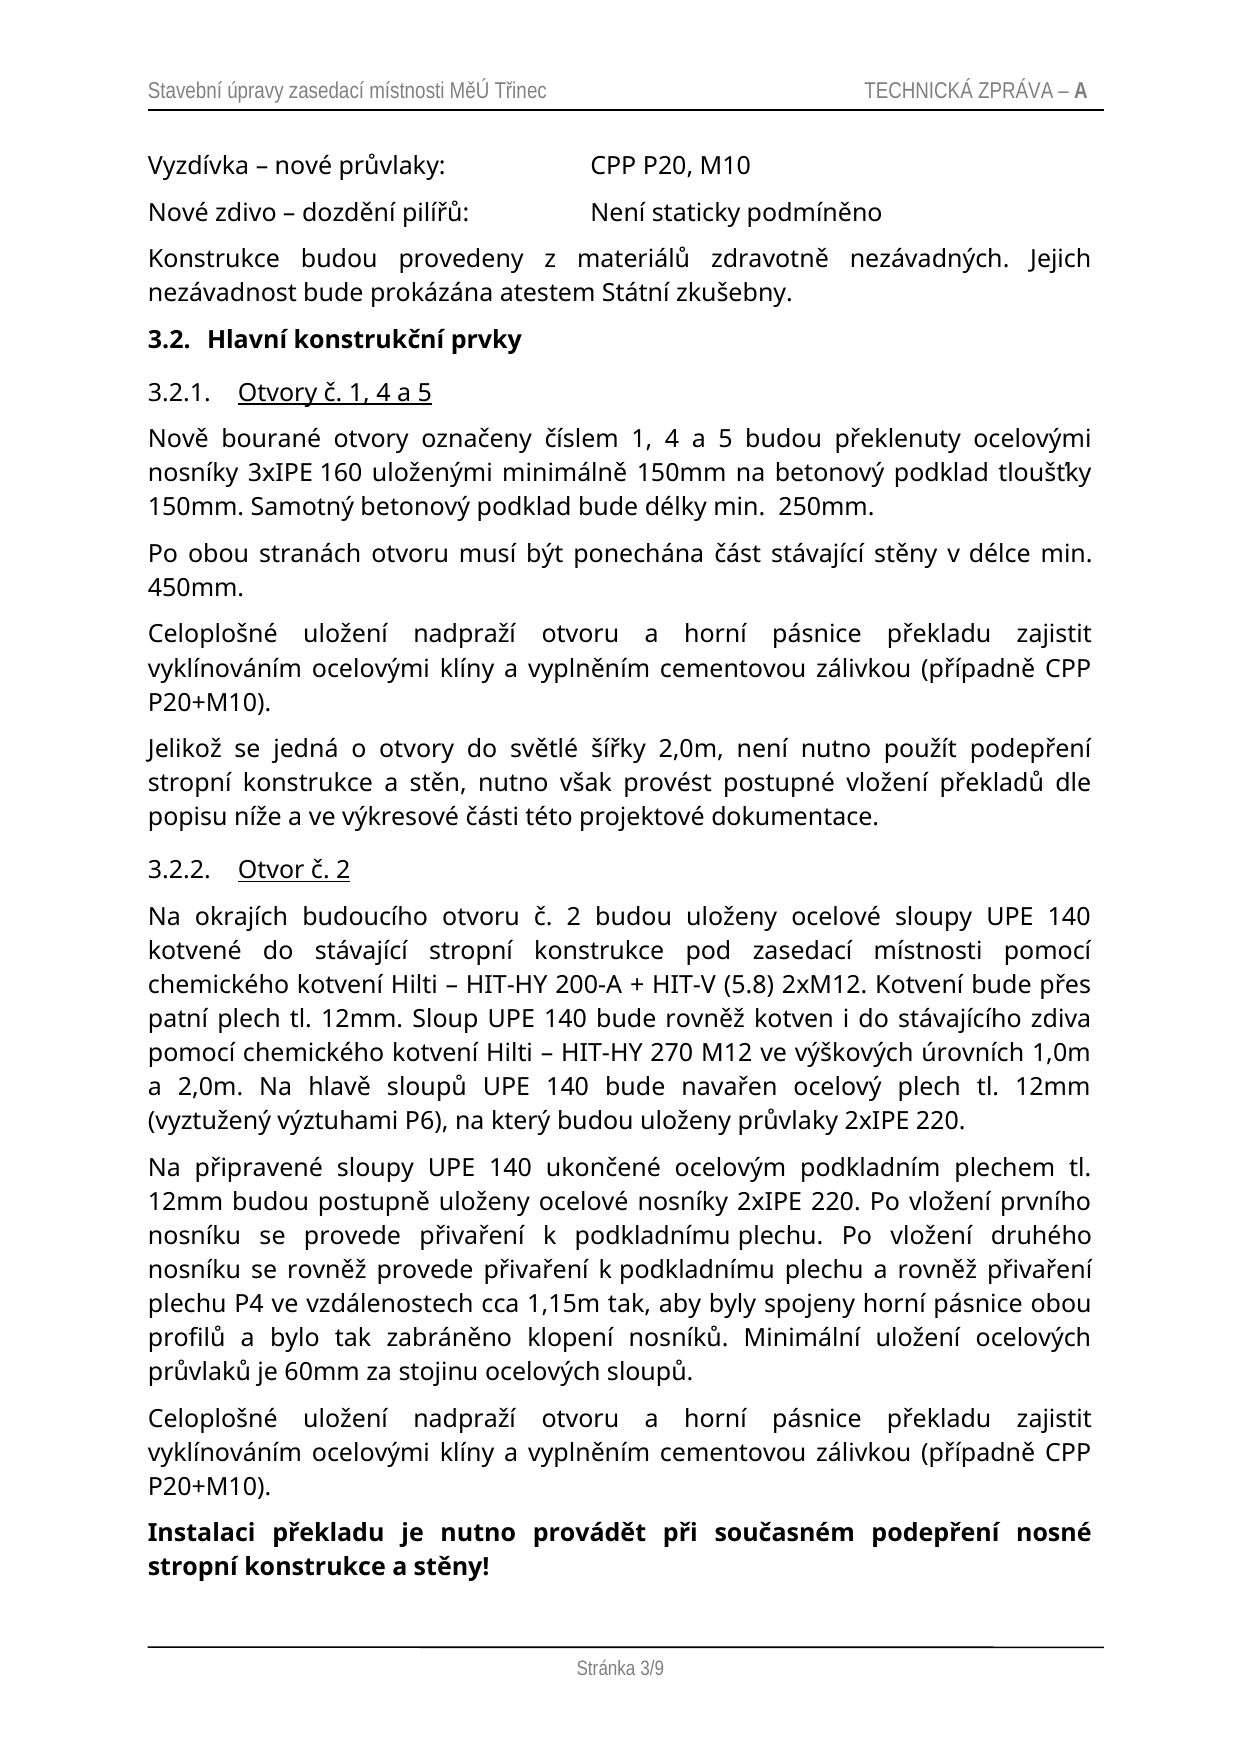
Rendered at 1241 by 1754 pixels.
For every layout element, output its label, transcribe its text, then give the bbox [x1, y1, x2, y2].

text Na připravené sloupy UPE 140 ukončené ocelovým podkladním plechem tl. 12mm budou postupně uloženy ocelové nosníky 2xIPE 220. Po vložení prvního nosníku se provede přivaření k podkladnímu plechu. Po vložení druhého nosníku se rovněž provede přivaření k podkladnímu plechu a rovněž přivaření plechu P4 ve vzdálenostech cca 1,15m tak, aby byly spojeny horní pásnice obou profilů a bylo tak zabráněno klopení nosníků. Minimální uložení ocelových průvlaků je 60mm za stojinu ocelových sloupů. [148, 1149, 1092, 1388]
text Nové zdivo – dozdění pilířů: Není staticky podmíněno [148, 194, 1092, 228]
subtitle Otvory č. 1, 4 a 5 [148, 374, 1092, 408]
text Instalaci překladu je nutno provádět při současném podepření nosné stropní konstrukce a stěny! [148, 1515, 1092, 1583]
text Po obou stranách otvoru musí být ponechána část stávající stěny v délce min. 450mm. [148, 536, 1092, 604]
text Vyzdívka – nové průvlaky: CPP P20, M10 [148, 148, 1092, 182]
text Nově bourané otvory označeny číslem 1, 4 a 5 budou překlenuty ocelovými nosníky 3xIPE 160 uloženými minimálně 150mm na betonový podklad tloušťky 150mm. Samotný betonový podklad bude délky min. 250mm. [148, 421, 1092, 523]
text Celoplošné uložení nadpraží otvoru a horní pásnice překladu zajistit vyklínováním ocelovými klíny a vyplněním cementovou zálivkou (případně CPP P20+M10). [148, 1400, 1092, 1502]
text Na okrajích budoucího otvoru č. 2 budou uloženy ocelové sloupy UPE 140 kotvené do stávající stropní konstrukce pod zasedací místnosti pomocí chemického kotvení Hilti – HIT-HY 200-A + HIT-V (5.8) 2xM12. Kotvení bude přes patní plech tl. 12mm. Sloup UPE 140 bude rovněž kotven i do stávajícího zdiva pomocí chemického kotvení Hilti – HIT-HY 270 M12 ve výškových úrovních 1,0m a 2,0m. Na hlavě sloupů UPE 140 bude navařen ocelový plech tl. 12mm (vyztužený výztuhami P6), na který budou uloženy průvlaky 2xIPE 220. [148, 898, 1092, 1137]
subtitle Hlavní konstrukční prvky [148, 321, 1092, 356]
text Celoplošné uložení nadpraží otvoru a horní pásnice překladu zajistit vyklínováním ocelovými klíny a vyplněním cementovou zálivkou (případně CPP P20+M10). [148, 616, 1092, 718]
text Konstrukce budou provedeny z materiálů zdravotně nezávadných. Jejich nezávadnost bude prokázána atestem Státní zkušebny. [148, 241, 1092, 309]
text Jelikož se jedná o otvory do světlé šířky 2,0m, není nutno použít podepření stropní konstrukce a stěn, nutno však provést postupné vložení překladů dle popisu níže a ve výkresové části této projektové dokumentace. [148, 731, 1092, 833]
subtitle Otvor č. 2 [148, 852, 1092, 886]
